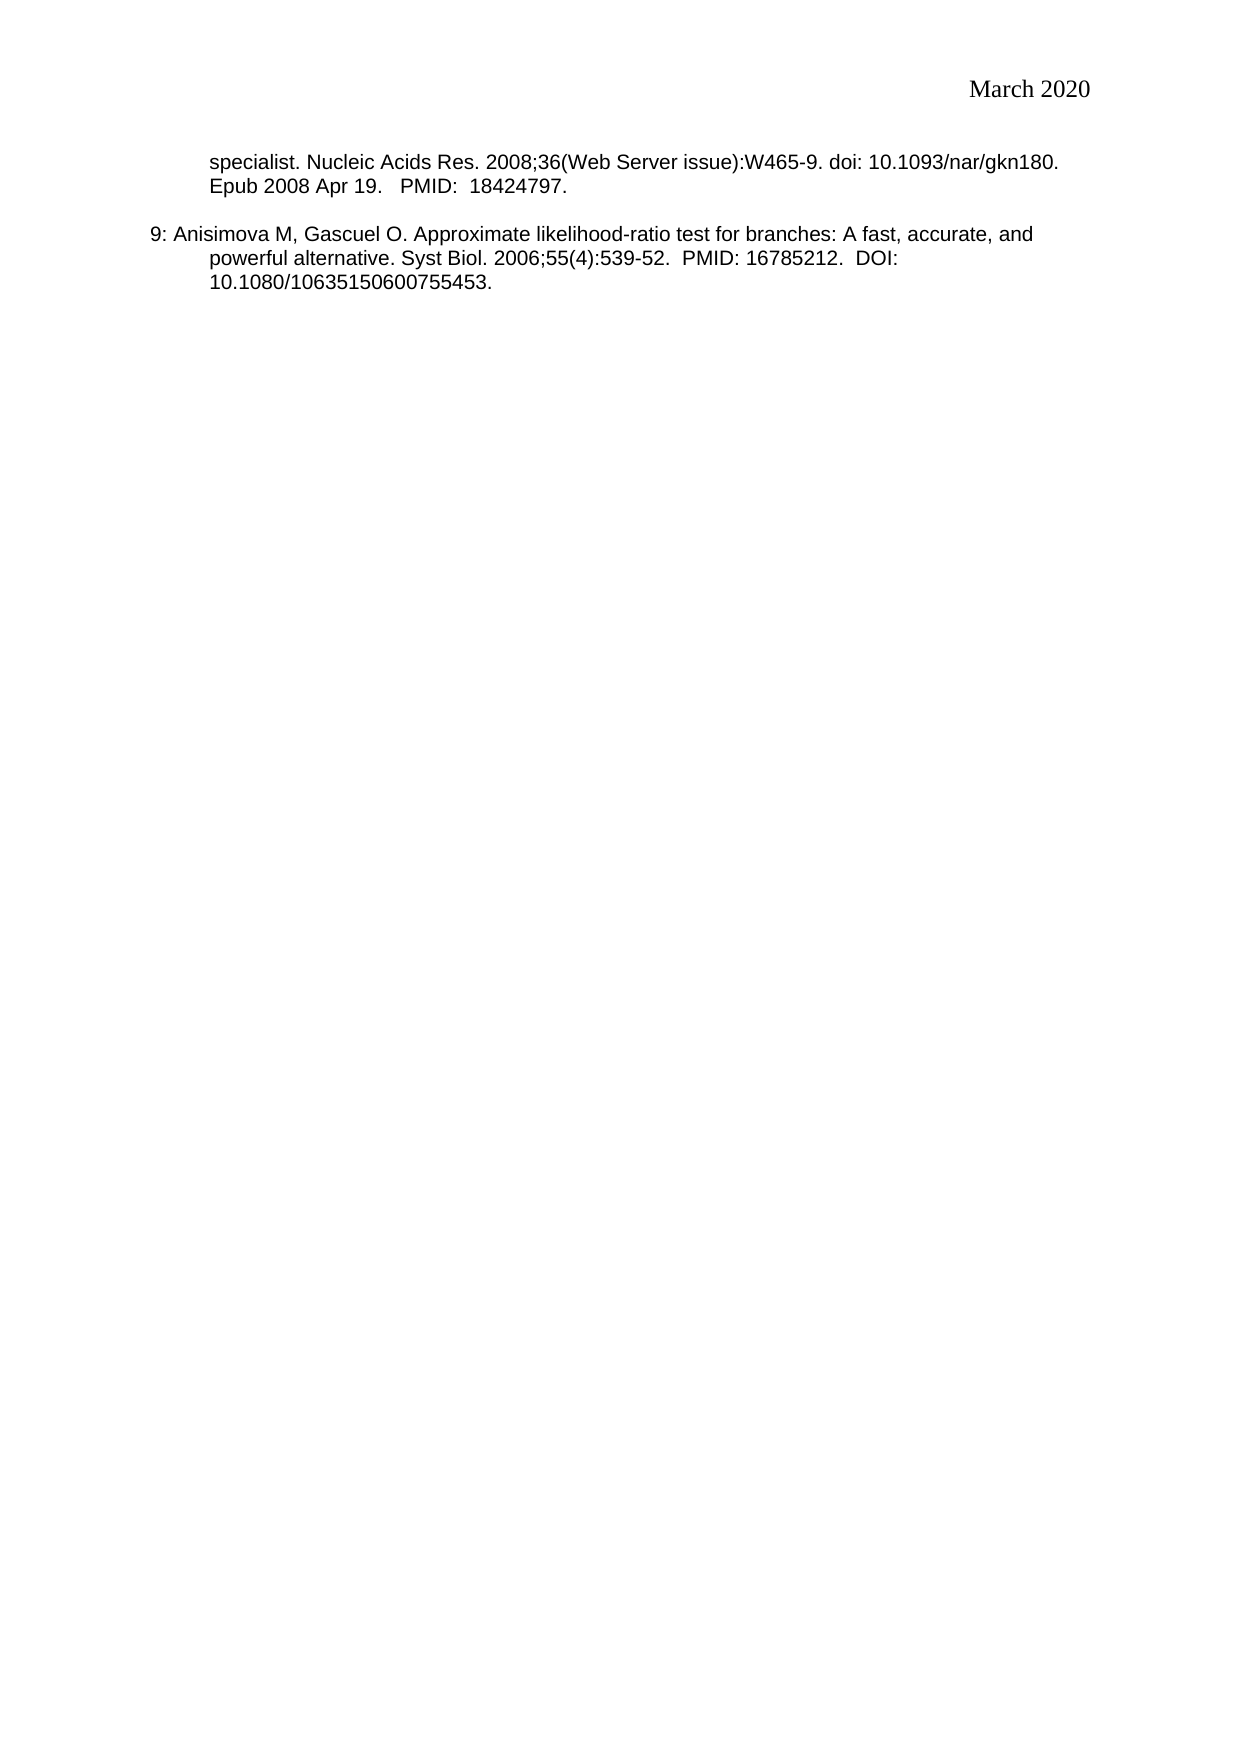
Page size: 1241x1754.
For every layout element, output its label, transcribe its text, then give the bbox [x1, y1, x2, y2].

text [150, 150, 1090, 198]
text 9: Anisimova M, Gascuel O. Approximate likelihood-ratio test for branches: A fast, accurate, and powerful alternative. Syst Biol. 2006;55(4):539-52. PMID: 16785212. DOI: 10.1080/10635150600755453. [150, 222, 1090, 294]
